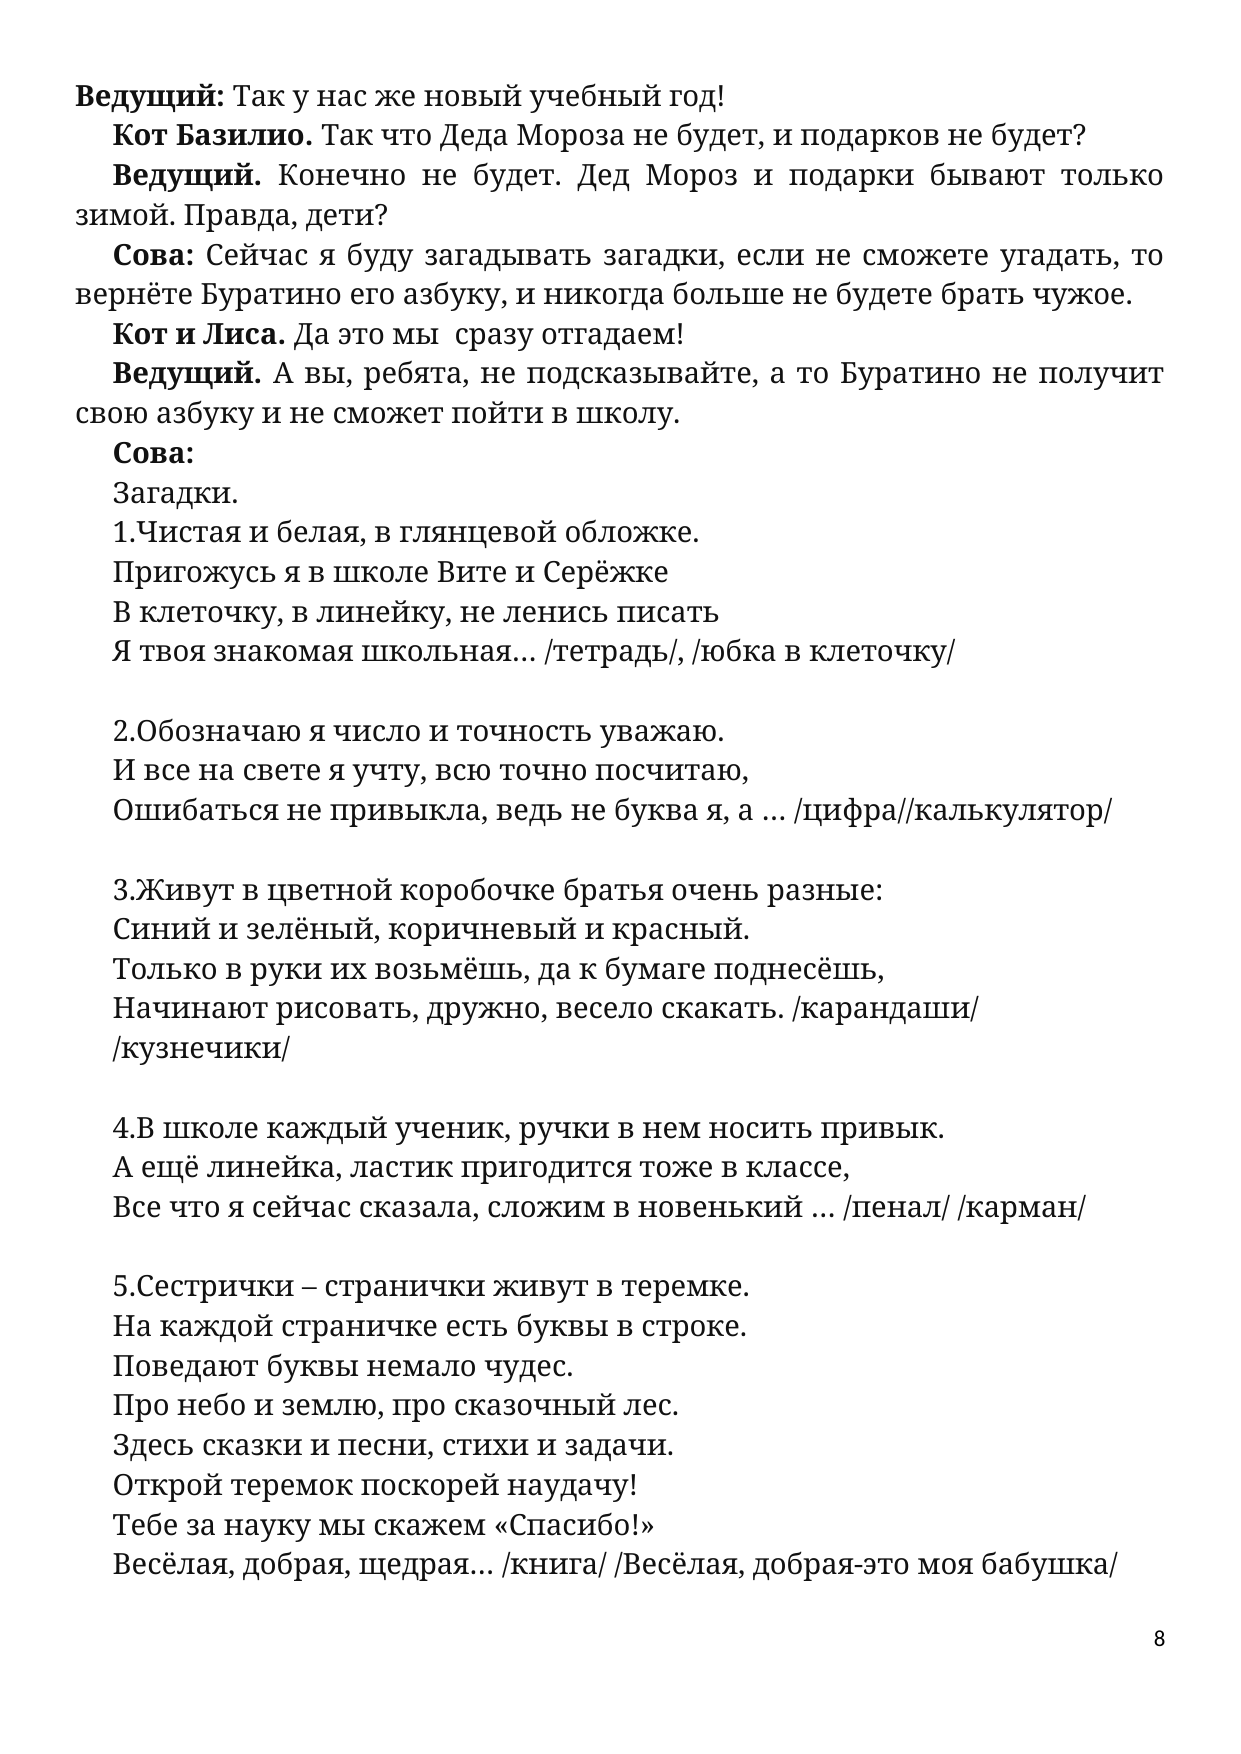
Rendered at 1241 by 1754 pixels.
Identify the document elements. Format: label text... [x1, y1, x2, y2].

text Я твоя знакомая школьная… /тетрадь/, /юбка в клеточку/ [75, 631, 1165, 670]
text Здесь сказки и песни, стихи и задачи. [75, 1424, 1165, 1464]
text Ведущий. Конечно не будет. Дед Мороз и подарки бывают только зимой. Правда, дети? [75, 154, 1165, 234]
text 4.В школе каждый ученик, ручки в нем носить привык. [75, 1107, 1165, 1147]
text Поведают буквы немало чудес. [75, 1345, 1165, 1385]
text На каждой страничке есть буквы в строке. [75, 1305, 1165, 1345]
text А ещё линейка, ластик пригодится тоже в классе, [75, 1147, 1165, 1186]
text 1.Чистая и белая, в глянцевой обложке. [75, 512, 1165, 551]
text В клеточку, в линейку, не ленись писать [75, 591, 1165, 631]
text 2.Обозначаю я число и точность уважаю. [75, 710, 1165, 750]
text /кузнечики/ [75, 1027, 1165, 1067]
text Открой теремок поскорей наудачу! [75, 1464, 1165, 1504]
text Ошибаться не привыкла, ведь не буква я, а … /цифра//калькулятор/ [75, 789, 1165, 829]
text Все что я сейчас сказала, сложим в новенький … /пенал/ /карман/ [75, 1186, 1165, 1226]
text Кот Базилио. Так что Деда Мороза не будет, и подарков не будет? [75, 115, 1165, 154]
text Синий и зелёный, коричневый и красный. [75, 908, 1165, 948]
text Сова: [75, 432, 1165, 472]
text Про небо и землю, про сказочный лес. [75, 1385, 1165, 1424]
text Ведущий: Так у нас же новый учебный год! [75, 75, 1165, 115]
text Загадки. [75, 472, 1165, 512]
text 5.Сестрички – странички живут в теремке. [75, 1266, 1165, 1305]
text 3.Живут в цветной коробочке братья очень разные: [75, 869, 1165, 908]
text Тебе за науку мы скажем «Спасибо!» [75, 1504, 1165, 1543]
text Ведущий. А вы, ребята, не подсказывайте, а то Буратино не получит свою азбуку и не сможет пойти в школу. [75, 353, 1165, 432]
text Сова: Сейчас я буду загадывать загадки, если не сможете угадать, то вернёте Буратино его азбуку, и никогда больше не будете брать чужое. [75, 234, 1165, 313]
text Весёлая, добрая, щедрая… /книга/ /Весёлая, добрая-это моя бабушка/ [75, 1543, 1165, 1583]
text И все на свете я учту, всю точно посчитаю, [75, 750, 1165, 789]
text Кот и Лиса. Да это мы сразу отгадаем! [75, 313, 1165, 353]
text Начинают рисовать, дружно, весело скакать. /карандаши/ [75, 988, 1165, 1027]
text Пригожусь я в школе Вите и Серёжке [75, 551, 1165, 591]
text Только в руки их возьмёшь, да к бумаге поднесёшь, [75, 948, 1165, 988]
